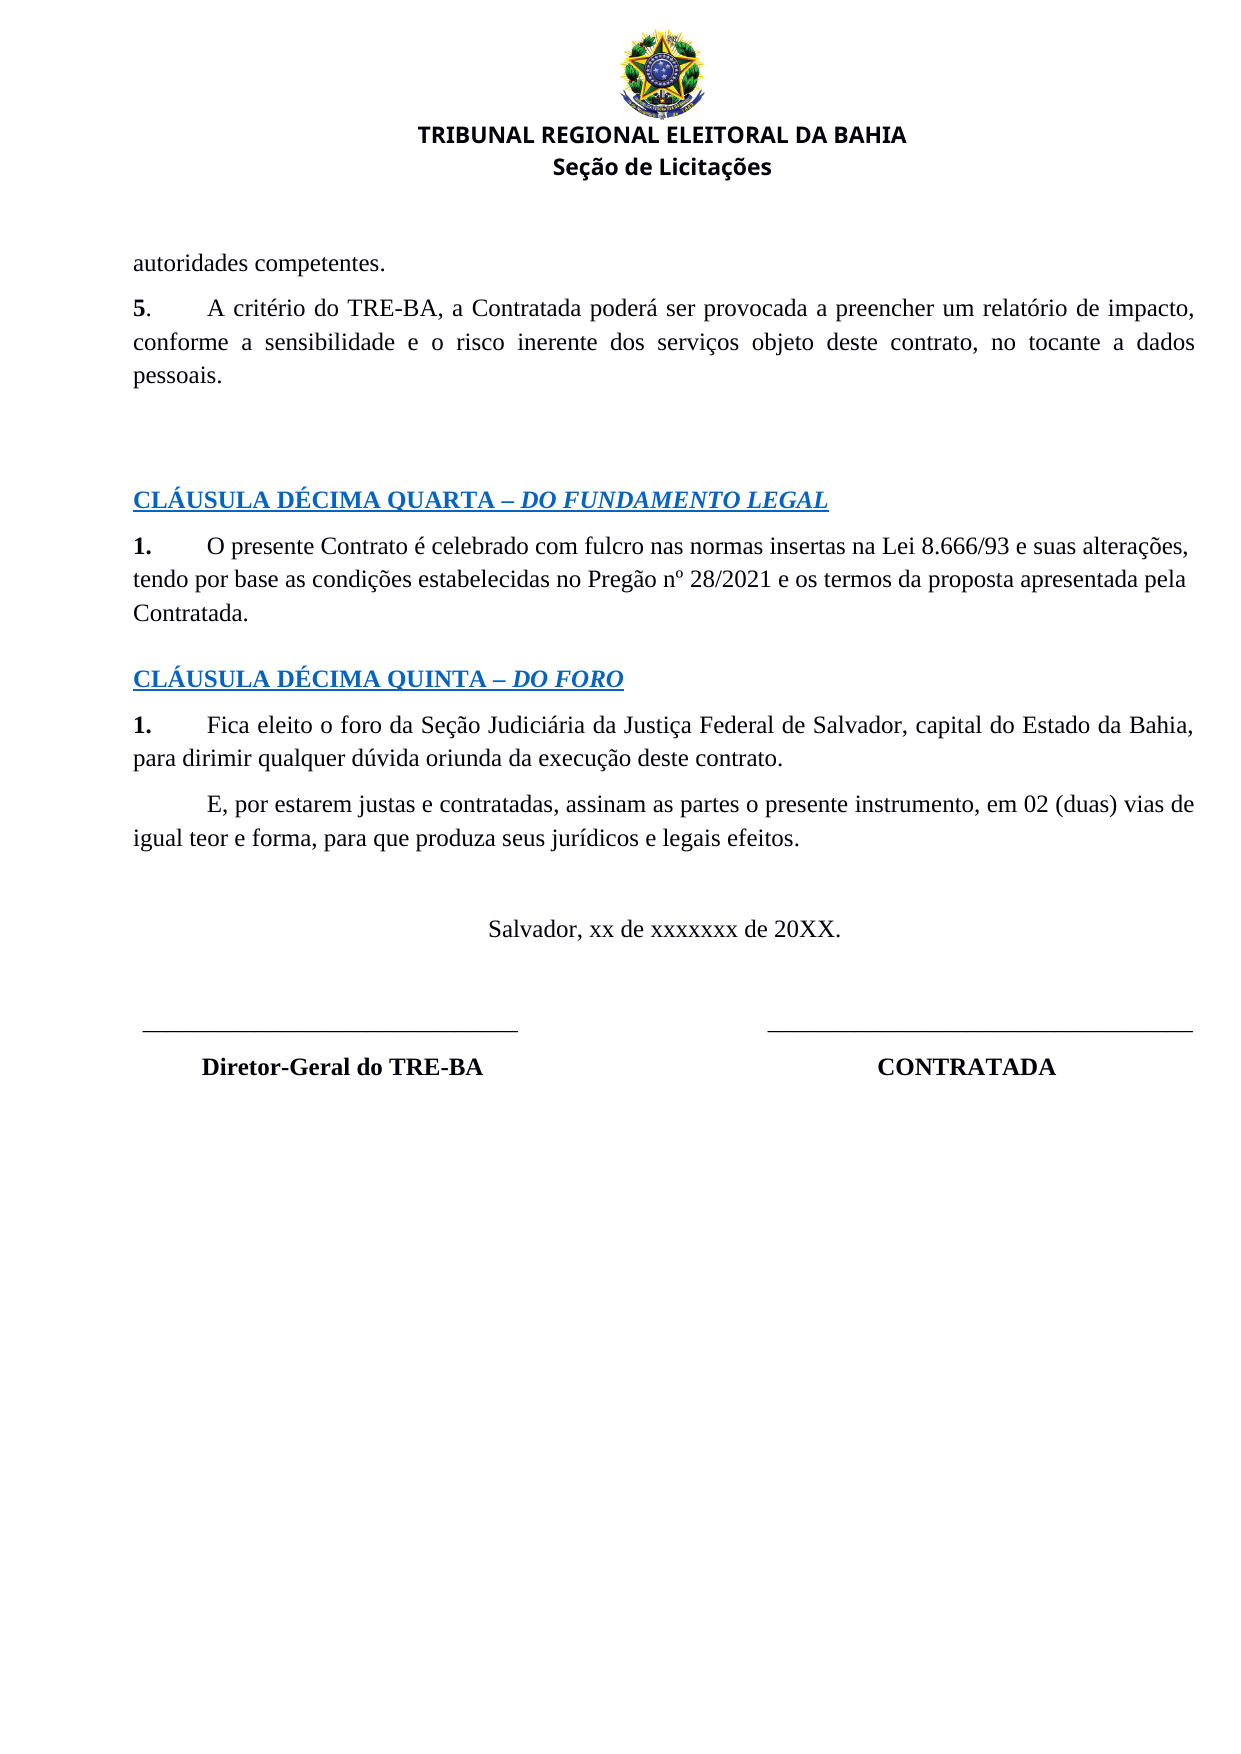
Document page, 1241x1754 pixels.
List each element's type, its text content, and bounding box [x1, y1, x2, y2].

text ______________________________ __________________________________ [133, 1003, 1196, 1036]
text 1. Fica eleito o foro da Seção Judiciária da Justiça Federal de Salvador, capital do Estado da Bahia, para dirimir qualquer dúvida oriunda da execução deste contrato. [133, 707, 1196, 773]
text Diretor-Geral do TRE-BA CONTRATADA [133, 1048, 1196, 1082]
text Salvador, xx de xxxxxxx de 20XX. [133, 911, 1196, 944]
text CLÁUSULA DÉCIMA QUARTA – DO FUNDAMENTO LEGAL [133, 482, 1196, 515]
text E, por estarem justas e contratadas, assinam as partes o presente instrumento, em 02 (duas) vias de igual teor e forma, para que produza seus jurídicos e legais efeitos. [133, 786, 1196, 853]
text 1. O presente Contrato é celebrado com fulcro nas normas insertas na Lei 8.666/93 e suas alterações, tendo por base as condições estabelecidas no Pregão nº e os termos da proposta apresentada pela Contratada. [133, 528, 1196, 628]
table_cell 5. A critério do TRE-BA, a Contratada poderá ser provocada a preencher um relatório de impacto, conforme a sensibilidade e o risco inerente dos serviços objeto deste contrato, no tocante a dados pessoais. [121, 290, 1207, 403]
text CLÁUSULA DÉCIMA QUINTA – DO FORO [133, 661, 1196, 694]
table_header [121, 244, 1207, 290]
